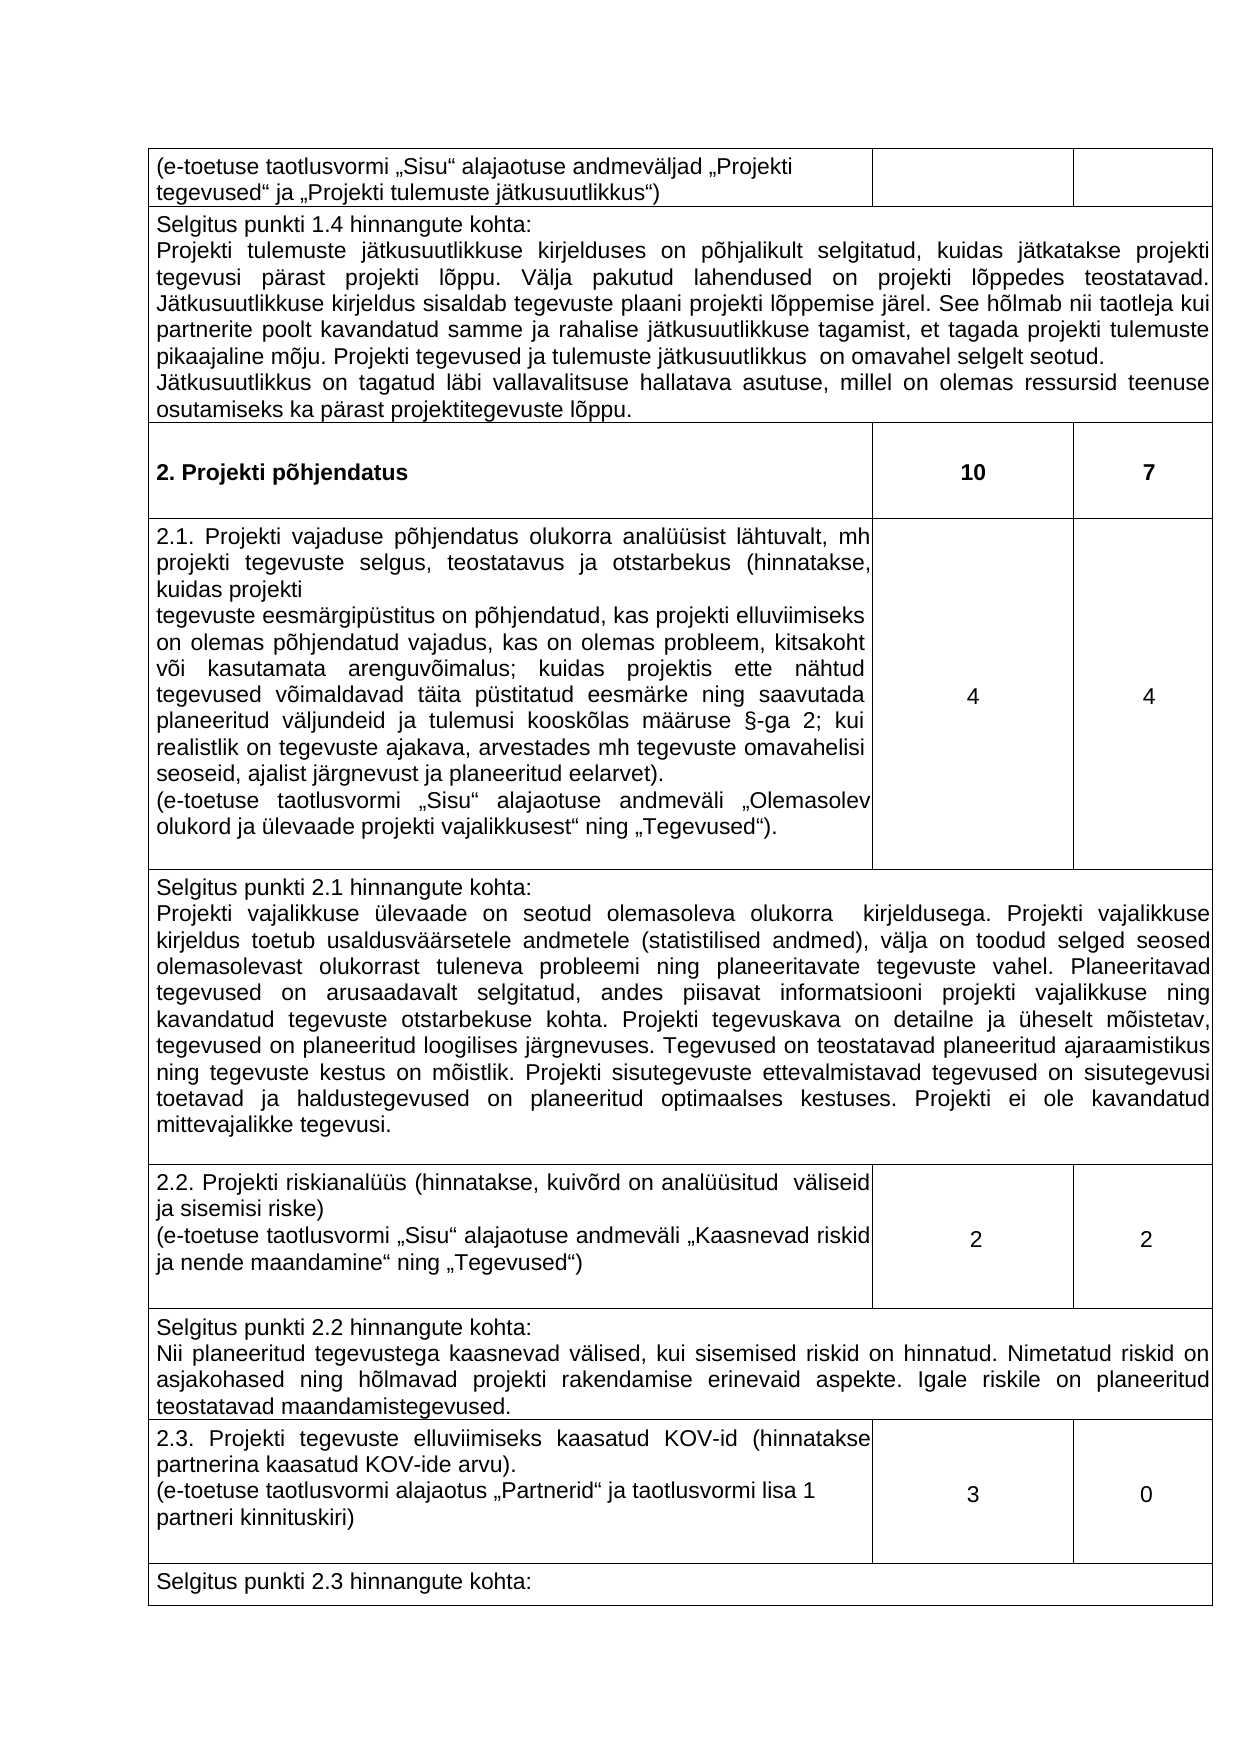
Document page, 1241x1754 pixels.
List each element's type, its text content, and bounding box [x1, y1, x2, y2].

table_cell 0 [1074, 1420, 1212, 1563]
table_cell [149, 149, 872, 206]
table_cell 2. Projekti põhjendatus [149, 423, 872, 518]
table_cell 2.3. Projekti tegevuste elluviimiseks kaasatud KOV-id (hinnatakse partnerina kaasatud KOV-ide arvu). (e-toetuse taotlusvormi alajaotus „Partnerid“ ja taotlusvormi lisa 1 partneri kinnituskiri) [149, 1420, 872, 1563]
table_cell 2 [873, 1165, 1073, 1308]
table_cell 2.2. Projekti riskianalüüs (hinnatakse, kuivõrd on analüüsitud väliseid ja sisemisi riske) (e-toetuse taotlusvormi „Sisu“ alajaotuse andmeväli „Kaasnevad riskid ja nende maandamine“ ning „Tegevused“) [149, 1165, 872, 1308]
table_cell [149, 1564, 1212, 1605]
table_cell 2 [1074, 149, 1212, 206]
table_cell Selgitus punkti 2.2 hinnangute kohta: Nii planeeritud tegevustega kaasnevad välised, kui sisemised riskid on hinnatud. Nimetatud riskid on asjakohased ning hõlmavad projekti rakendamise erinevaid aspekte. Igale riskile on planeeritud teostatavad maandamistegevused. [149, 1309, 1212, 1419]
table_cell Selgitus punkti 1.4 hinnangute kohta: Projekti tulemuste jätkusuutlikkuse kirjelduses on põhjalikult selgitatud, kuidas jätkatakse projekti tegevusi pärast projekti lõppu. Välja pakutud lahendused on projekti lõppedes teostatavad. Jätkusuutlikkuse kirjeldus sisaldab tegevuste plaani projekti lõppemise järel. See hõlmab nii taotleja kui partnerite poolt kavandatud samme ja rahalise jätkusuutlikkuse tagamist, et tagada projekti tulemuste pikaajaline mõju. Projekti tegevused ja tulemuste jätkusuutlikkus on omavahel selgelt seotud. Jätkusuutlikkus on tagatud läbi vallavalitsuse hallatava asutuse, millel on olemas ressursid teenuse osutamiseks ka pärast projektitegevuste lõppu. [149, 207, 1212, 422]
table_cell 7 [1074, 423, 1212, 518]
table_cell 2.1. Projekti vajaduse põhjendatus olukorra analüüsist lähtuvalt, mh projekti tegevuste selgus, teostatavus ja otstarbekus (hinnatakse, kuidas projekti tegevuste eesmärgipüstitus on põhjendatud, kas projekti elluviimiseks on olemas põhjendatud vajadus, kas on olemas probleem, kitsakoht või kasutamata arenguvõimalus; kuidas projektis ette nähtud tegevused võimaldavad täita püstitatud eesmärke ning saavutada planeeritud väljundeid ja tulemusi kooskõlas määruse §-ga 2; kui realistlik on tegevuste ajakava, arvestades mh tegevuste omavahelisi seoseid, ajalist järgnevust ja planeeritud eelarvet). (e-toetuse taotlusvormi „Sisu“ alajaotuse andmeväli „Olemasolev olukord ja ülevaade projekti vajalikkusest“ ning „Tegevused“). [149, 519, 872, 868]
table_cell 3 [873, 1420, 1073, 1563]
table_cell 2 [1074, 1165, 1212, 1308]
table_cell 2 [873, 149, 1073, 206]
table_cell 4 [873, 519, 1073, 868]
table_cell Selgitus punkti 2.1 hinnangute kohta: Projekti vajalikkuse ülevaade on seotud olemasoleva olukorra kirjeldusega. Projekti vajalikkuse kirjeldus toetub usaldusväärsetele andmetele (statistilised andmed), välja on toodud selged seosed olemasolevast olukorrast tuleneva probleemi ning planeeritavate tegevuste vahel. Planeeritavad tegevused on arusaadavalt selgitatud, andes piisavat informatsiooni projekti vajalikkuse ning kavandatud tegevuste otstarbekuse kohta. Projekti tegevuskava on detailne ja üheselt mõistetav, tegevused on planeeritud loogilises järgnevuses. Tegevused on teostatavad planeeritud ajaraamistikus ning tegevuste kestus on mõistlik. Projekti sisutegevuste ettevalmistavad tegevused on sisutegevusi toetavad ja haldustegevused on planeeritud optimaalses kestuses. Projekti ei ole kavandatud mittevajalikke tegevusi. [149, 870, 1212, 1164]
table_cell 10 [873, 423, 1073, 518]
table_cell 4 [1074, 519, 1212, 868]
